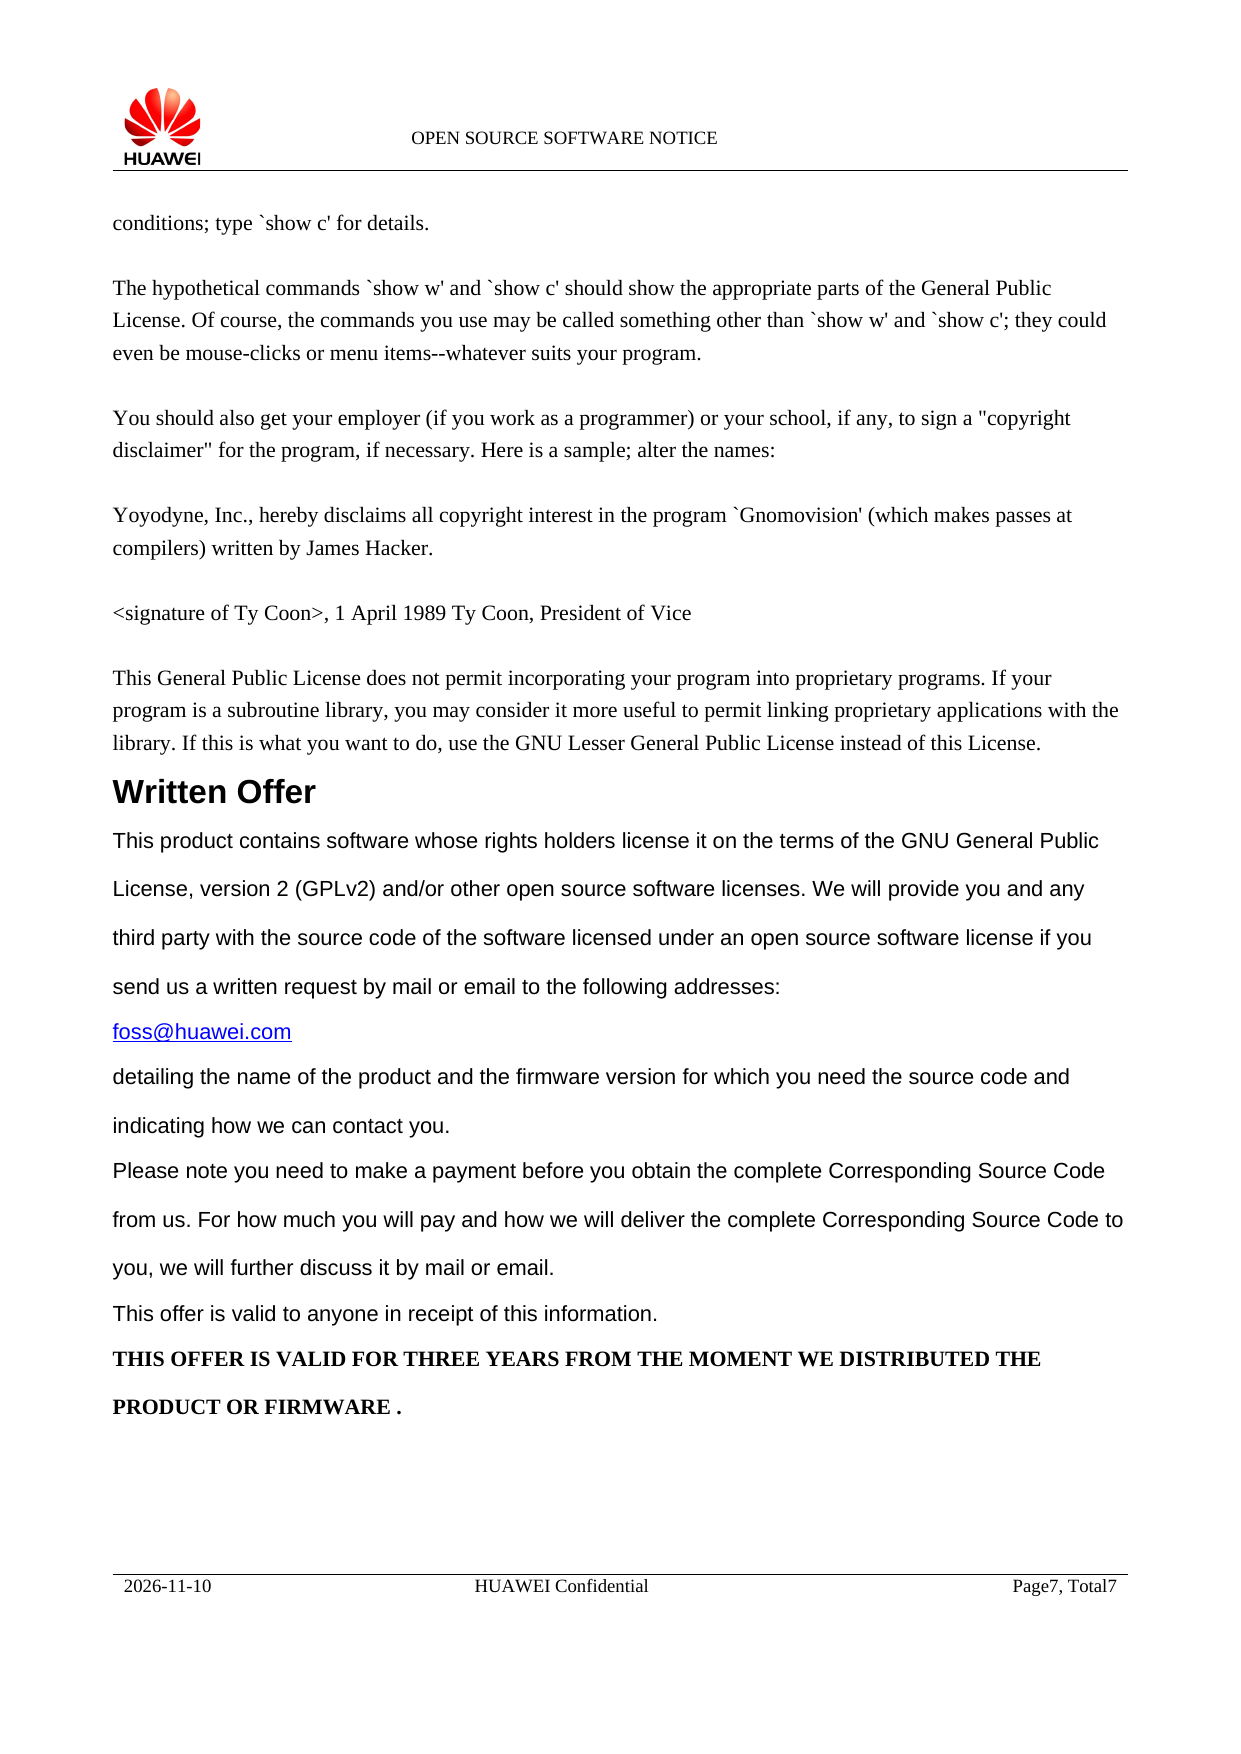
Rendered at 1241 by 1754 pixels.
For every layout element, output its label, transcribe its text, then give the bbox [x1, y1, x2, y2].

text detailing the name of the product and the firmware version for which you need the source code and indicating how we can contact you. [112, 1060, 1128, 1142]
text This offer is valid for three years from the moment we distributed the product or firmware . [112, 1342, 1128, 1423]
text This offer is valid to anyone in receipt of this information. [112, 1297, 1128, 1329]
text foss@huawei.com [112, 1015, 1128, 1048]
text Written Offer [112, 759, 1128, 824]
picture [124, 88, 201, 165]
text Please note you need to make a payment before you obtain the complete Corresponding Source Code from us. For how much you will pay and how we will deliver the complete Corresponding Source Code to you, we will further discuss it by mail or email. [112, 1154, 1128, 1284]
text This product contains software whose rights holders license it on the terms of the GNU General Public License, version 2 (GPLv2) and/or other open source software licenses. We will provide you and any third party with the source code of the software licensed under an open source software license if you send us a written request by mail or email to the following addresses: [112, 824, 1128, 1003]
